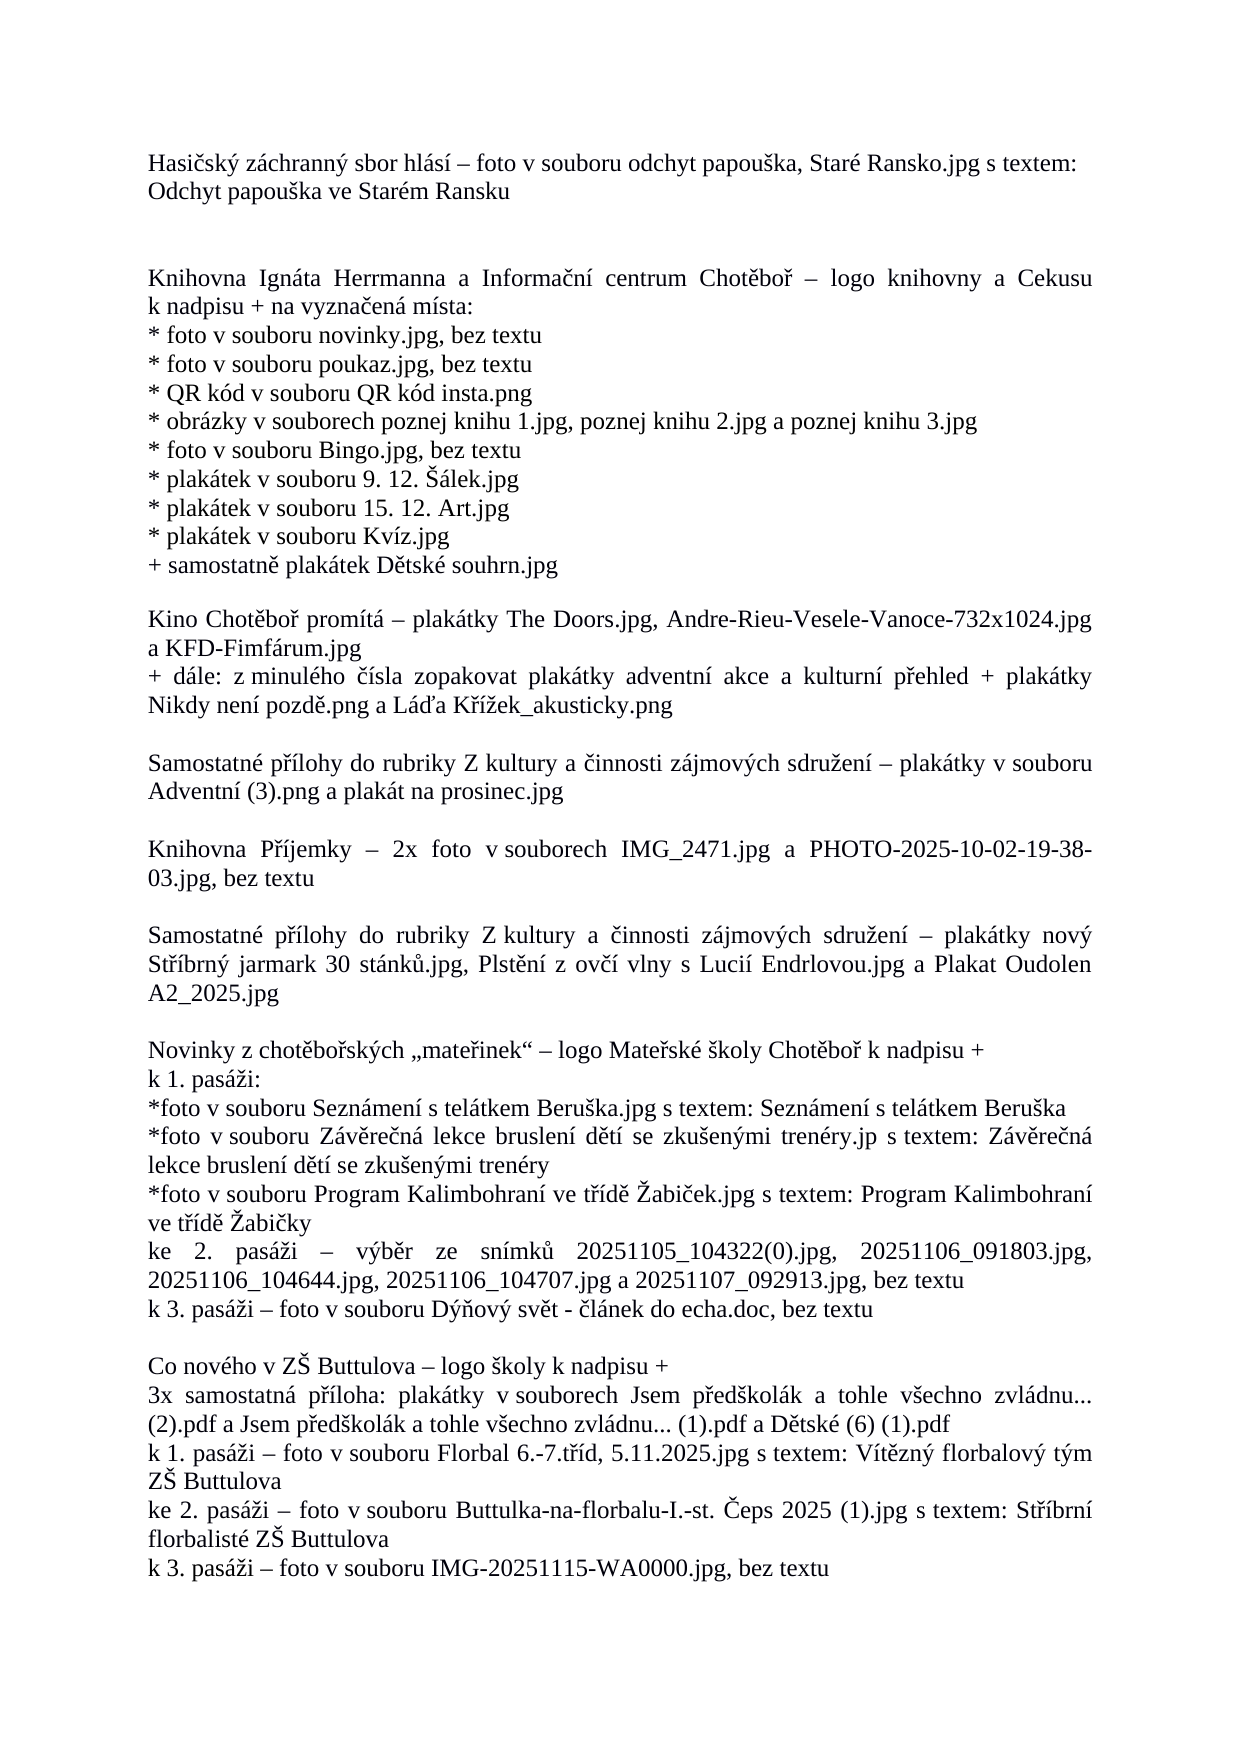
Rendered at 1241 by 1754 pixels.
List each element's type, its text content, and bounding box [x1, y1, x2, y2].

text Hasičský záchranný sbor hlásí – foto v souboru odchyt papouška, Staré Ransko.jpg s textem: Odchyt papouška ve Starém Ransku [148, 148, 1093, 205]
text k 3. pasáži – foto v souboru IMG-20251115-WA0000.jpg, bez textu [148, 1553, 1093, 1581]
text Samostatné přílohy do rubriky Z kultury a činnosti zájmových sdružení – plakátky nový Stříbrný jarmark 30 stánků.jpg, Plstění z ovčí vlny s Lucií Endrlovou.jpg a Plakat Oudolen A2_2025.jpg [148, 920, 1093, 1006]
text Co nového v ZŠ Buttulova – logo školy k nadpisu + [148, 1351, 1093, 1380]
text ke 2. pasáži – foto v souboru Buttulka-na-florbalu-I.-st. Čeps 2025 (1).jpg s textem: Stříbrní florbalisté ZŠ Buttulova [148, 1495, 1093, 1553]
text *foto v souboru Seznámení s telátkem Beruška.jpg s textem: Seznámení s telátkem Beruška [148, 1093, 1093, 1121]
text * obrázky v souborech poznej knihu 1.jpg, poznej knihu 2.jpg a poznej knihu 3.jpg [148, 406, 1093, 435]
text * foto v souboru novinky.jpg, bez textu [148, 320, 1093, 349]
text * foto v souboru poukaz.jpg, bez textu [148, 349, 1093, 378]
text Knihovna Příjemky – 2x foto v souborech IMG_2471.jpg a PHOTO-2025-10-02-19-38-03.jpg, bez textu [148, 834, 1093, 891]
text Knihovna Ignáta Herrmanna a Informační centrum Chotěboř – logo knihovny a Cekusu k nadpisu + na vyznačená místa: [148, 263, 1093, 320]
text Kino Chotěboř promítá – plakátky The Doors.jpg, Andre-Rieu-Vesele-Vanoce-732x1024.jpg a KFD-Fimfárum.jpg [148, 604, 1093, 661]
text * plakátek v souboru 9. 12. Šálek.jpg [148, 464, 1093, 493]
text k 1. pasáži: [148, 1064, 1093, 1093]
text * plakátek v souboru Kvíz.jpg [148, 521, 1093, 550]
text * QR kód v souboru QR kód insta.png [148, 378, 1093, 406]
text ke 2. pasáži – výběr ze snímků 20251105_104322(0).jpg, 20251106_091803.jpg, 20251106_104644.jpg, 20251106_104707.jpg a 20251107_092913.jpg, bez textu [148, 1236, 1093, 1294]
text k 1. pasáži – foto v souboru Florbal 6.-7.tříd, 5.11.2025.jpg s textem: Vítězný florbalový tým ZŠ Buttulova [148, 1438, 1093, 1495]
text k 3. pasáži – foto v souboru Dýňový svět - článek do echa.doc, bez textu [148, 1294, 1093, 1323]
text Novinky z chotěbořských „mateřinek“ – logo Mateřské školy Chotěboř k nadpisu + [148, 1035, 1093, 1064]
text *foto v souboru Závěrečná lekce bruslení dětí se zkušenými trenéry.jp s textem: Závěrečná lekce bruslení dětí se zkušenými trenéry [148, 1121, 1093, 1179]
text * plakátek v souboru 15. 12. Art.jpg [148, 493, 1093, 521]
text *foto v souboru Program Kalimbohraní ve třídě Žabiček.jpg s textem: Program Kalimbohraní ve třídě Žabičky [148, 1179, 1093, 1236]
text + samostatně plakátek Dětské souhrn.jpg [148, 550, 1093, 579]
text + dále: z minulého čísla zopakovat plakátky adventní akce a kulturní přehled + plakátky Nikdy není pozdě.png a Láďa Křížek_akusticky.png [148, 661, 1093, 719]
text 3x samostatná příloha: plakátky v souborech Jsem předškolák a tohle všechno zvládnu... (2).pdf a Jsem předškolák a tohle všechno zvládnu... (1).pdf a Dětské (6) (1).pdf [148, 1380, 1093, 1438]
text * foto v souboru Bingo.jpg, bez textu [148, 435, 1093, 464]
text Samostatné přílohy do rubriky Z kultury a činnosti zájmových sdružení – plakátky v souboru Adventní (3).png a plakát na prosinec.jpg [148, 748, 1093, 805]
